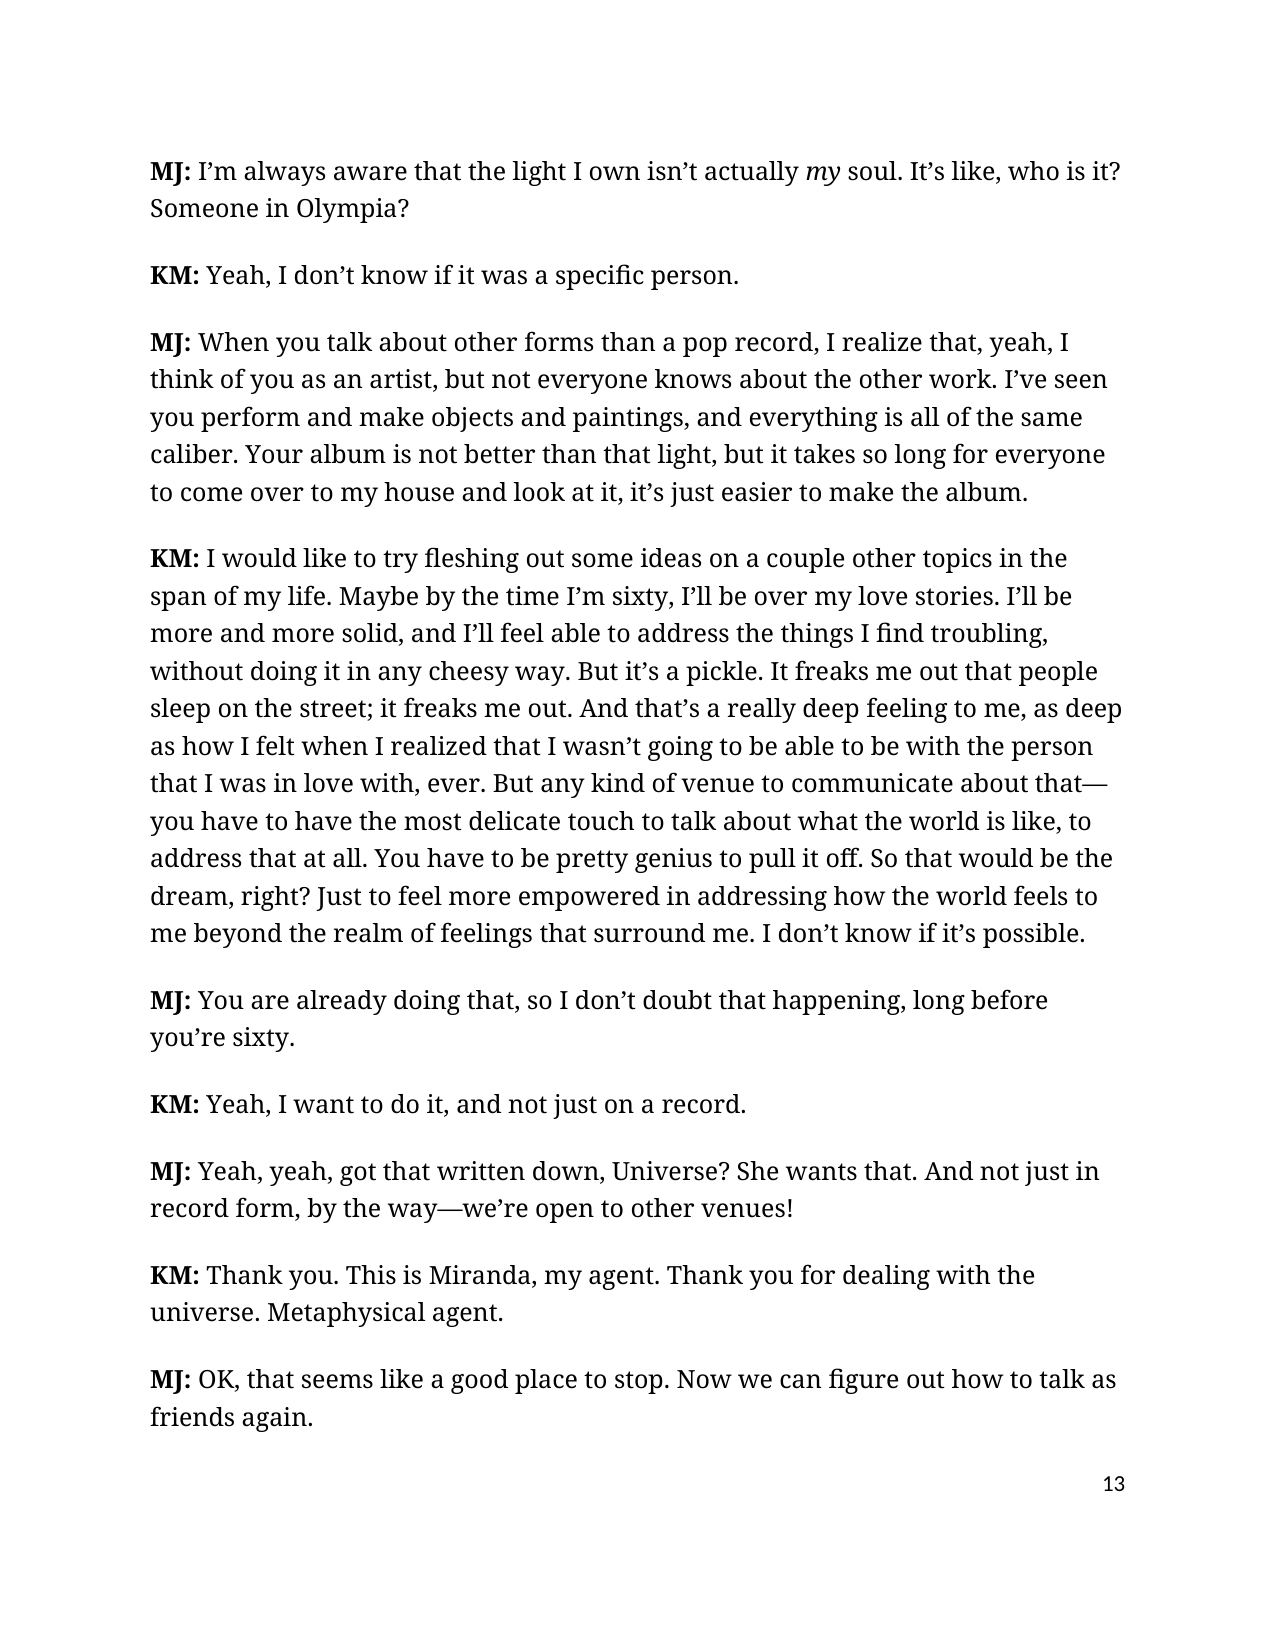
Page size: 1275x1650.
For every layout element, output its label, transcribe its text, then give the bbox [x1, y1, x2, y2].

text KM: Yeah, I don’t know if it was a specific person. [150, 254, 1125, 292]
text MJ: OK, that seems like a good place to stop. Now we can figure out how to talk as friends again. [150, 1358, 1125, 1433]
text MJ: You are already doing that, so I don’t doubt that happening, long before you’re sixty. [150, 979, 1125, 1054]
text MJ: Yeah, yeah, got that written down, Universe? She wants that. And not just in record form, by the way—we’re open to other venues! [150, 1150, 1125, 1225]
text MJ: When you talk about other forms than a pop record, I realize that, yeah, I think of you as an artist, but not everyone knows about the other work. I’ve seen you perform and make objects and paintings, and everything is all of the same caliber. Your album is not better than that light, but it takes so long for everyone to come over to my house and look at it, it’s just easier to make the album. [150, 321, 1125, 508]
text KM: Yeah, I want to do it, and not just on a record. [150, 1083, 1125, 1121]
text KM: I would like to try fleshing out some ideas on a couple other topics in the span of my life. Maybe by the time I’m sixty, I’ll be over my love stories. I’ll be more and more solid, and I’ll feel able to address the things I find troubling, without doing it in any cheesy way. But it’s a pickle. It freaks me out that people sleep on the street; it freaks me out. And that’s a really deep feeling to me, as deep as how I felt when I realized that I wasn’t going to be able to be with the person that I was in love with, ever. But any kind of venue to communicate about that—you have to have the most delicate touch to talk about what the world is like, to address that at all. You have to be pretty genius to pull it off. So that would be the dream, right? Just to feel more empowered in addressing how the world feels to me beyond the realm of feelings that surround me. I don’t know if it’s possible. [150, 537, 1125, 950]
text KM: Thank you. This is Miranda, my agent. Thank you for dealing with the universe. Metaphysical agent. [150, 1254, 1125, 1329]
text MJ: I’m always aware that the light I own isn’t actually my soul. It’s like, who is it? Someone in Olympia? [150, 150, 1125, 225]
